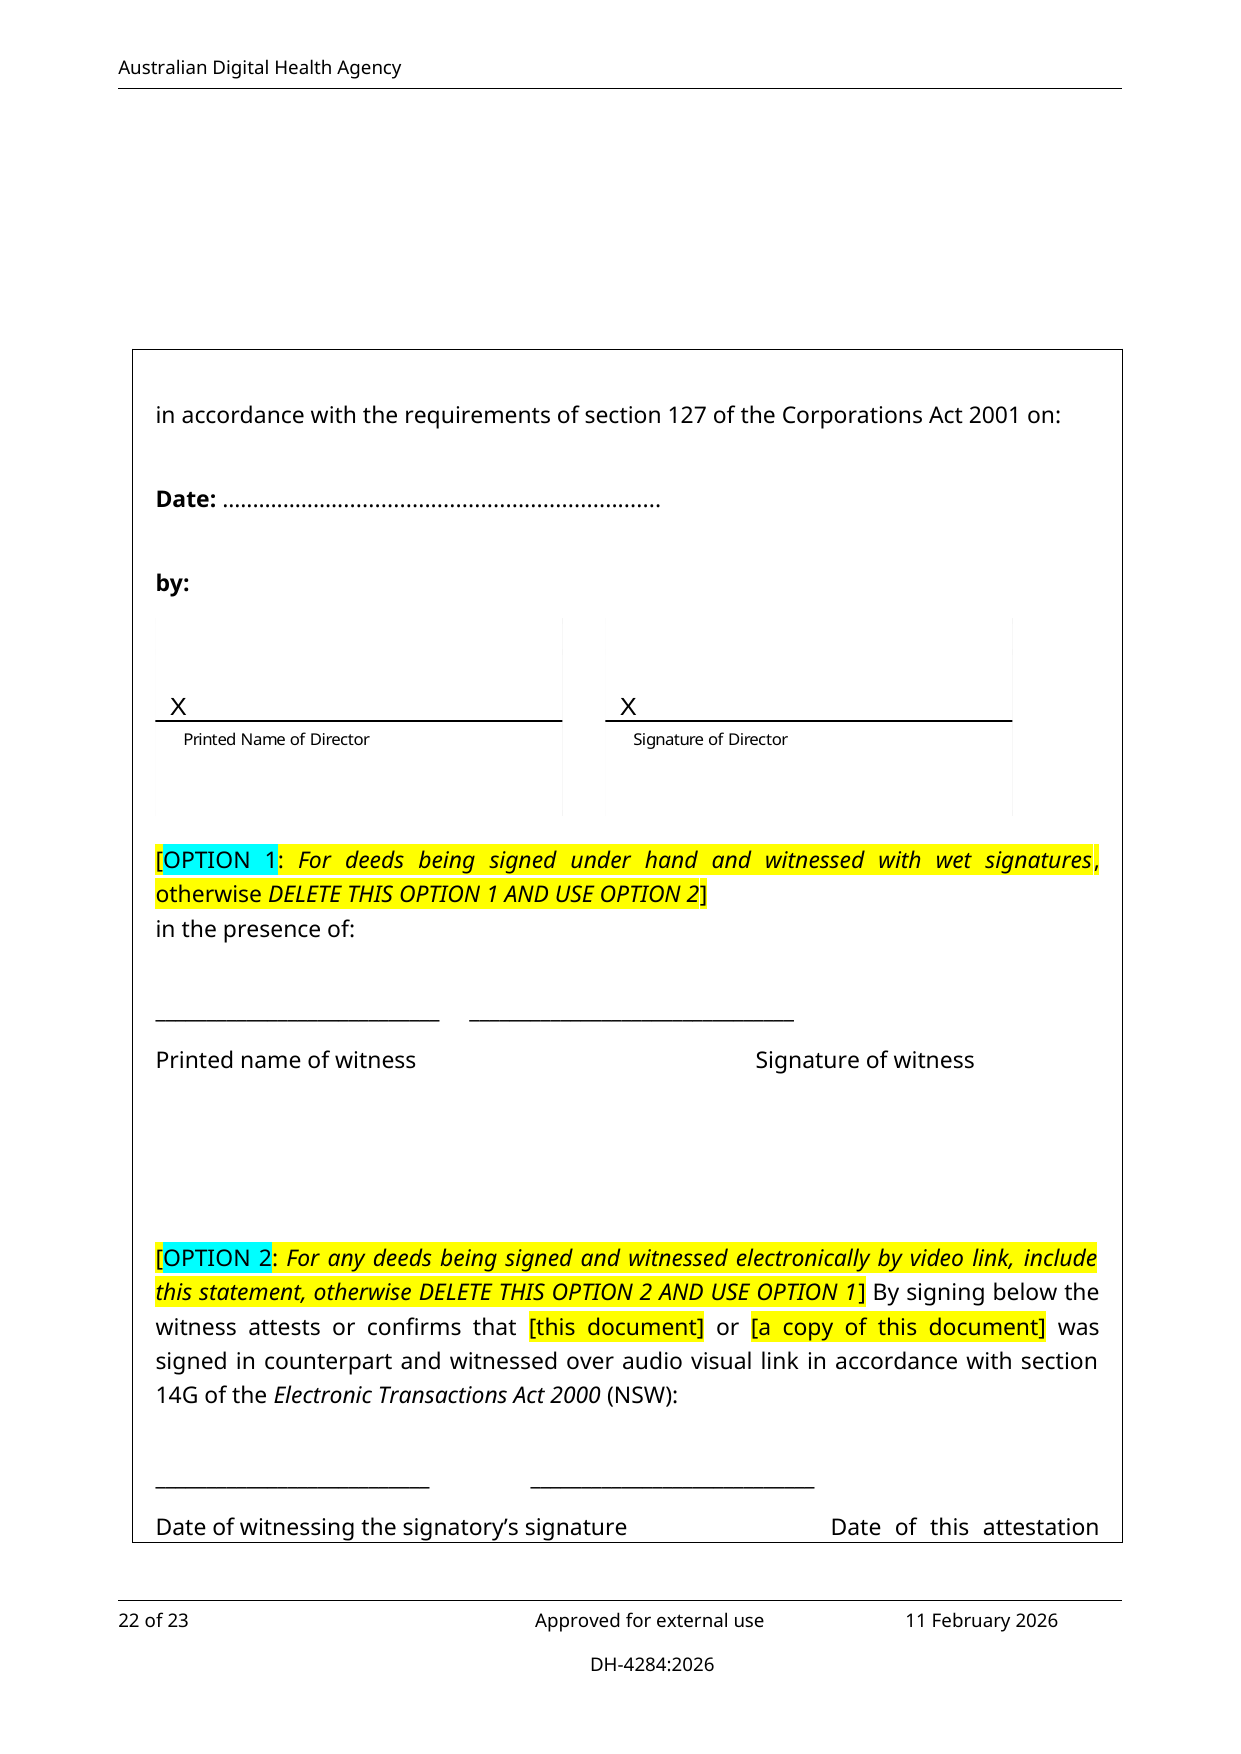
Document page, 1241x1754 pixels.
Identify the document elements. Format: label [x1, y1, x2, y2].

table_cell [133, 350, 1122, 1542]
